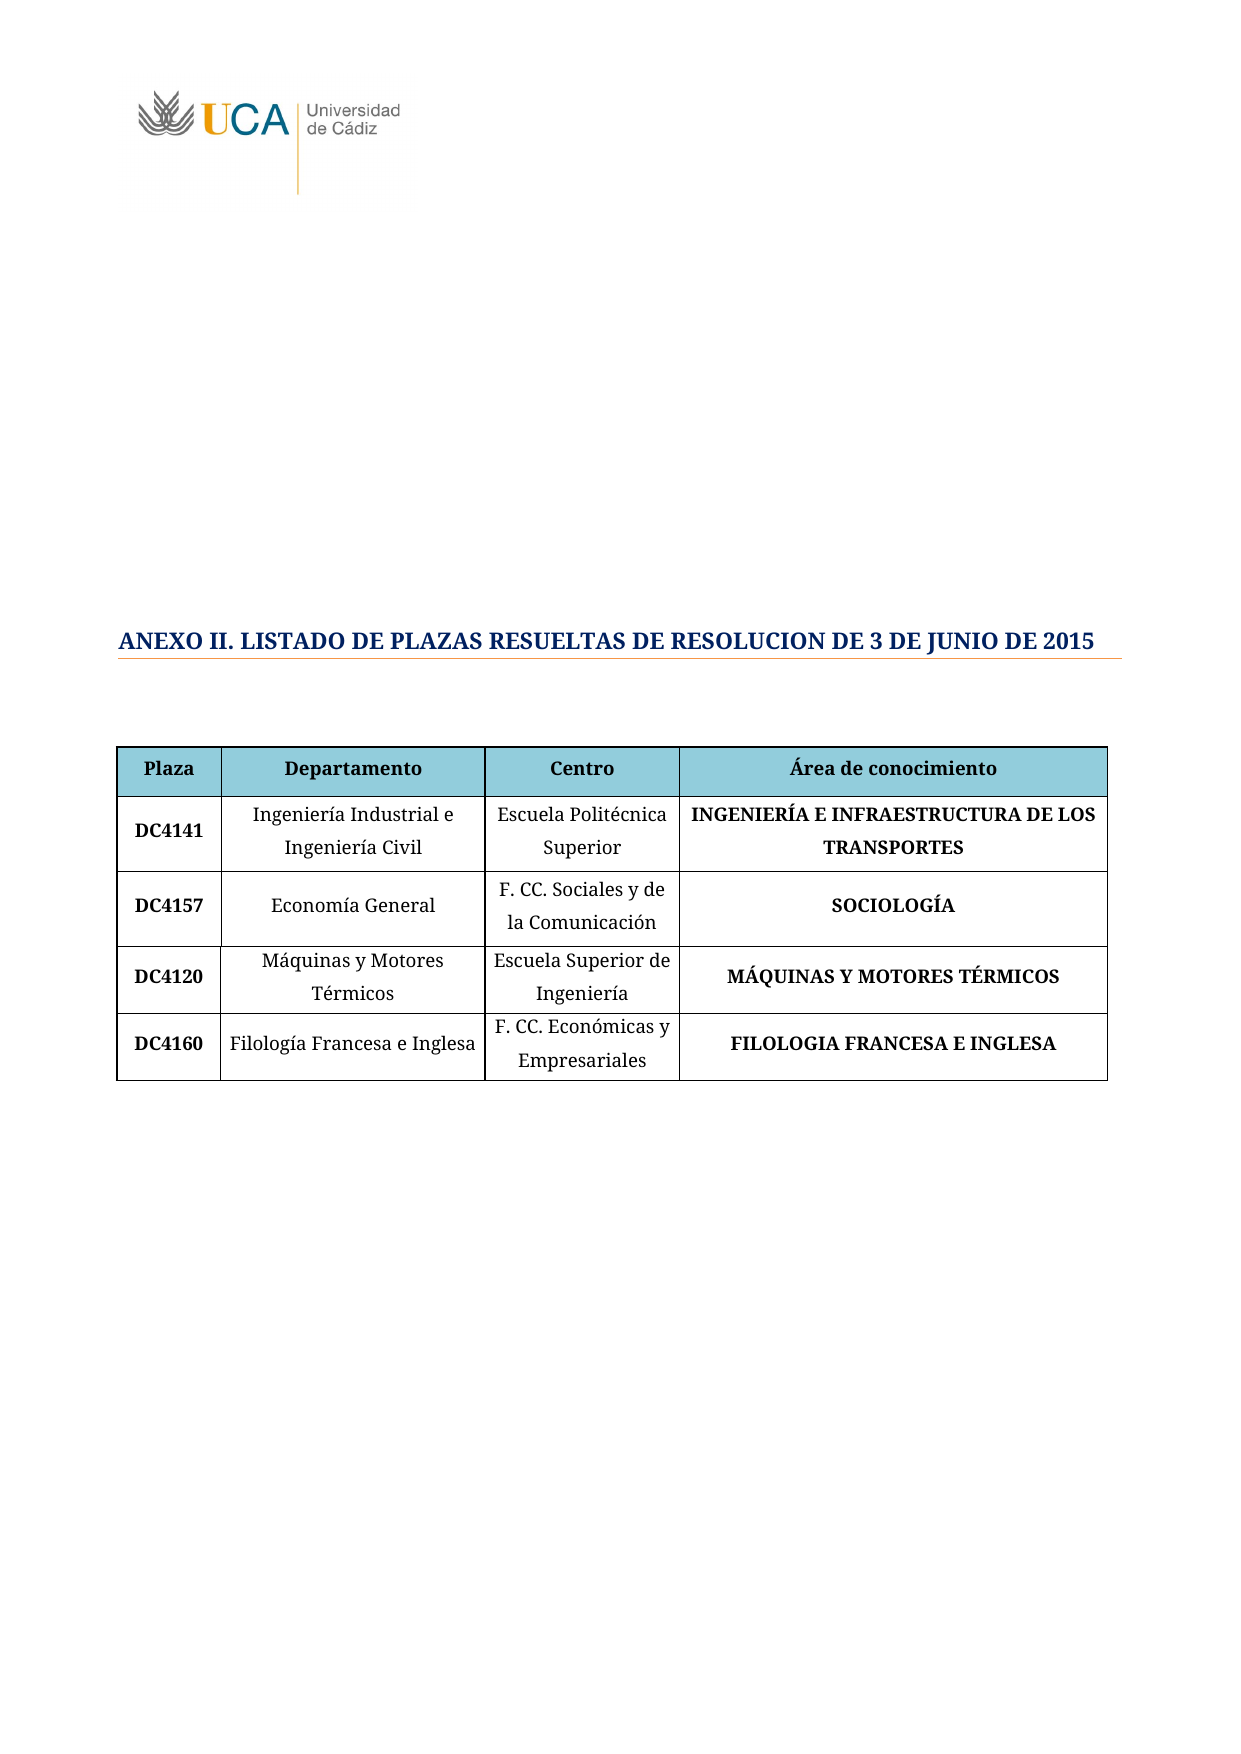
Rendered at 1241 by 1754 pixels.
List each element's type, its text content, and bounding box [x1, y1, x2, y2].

table_cell DC4160 [118, 1014, 220, 1079]
table_cell Economía General [222, 872, 484, 946]
table_cell Filología Francesa e Inglesa [221, 1014, 484, 1079]
text ANEXO II. LISTADO DE PLAZAS RESUELTAS DE RESOLUCION DE 3 DE JUNIO DE 2015 [118, 625, 1122, 658]
table_cell F. CC. Económicas y Empresariales [486, 1014, 679, 1079]
table_cell MÁQUINAS Y MOTORES TÉRMICOS [680, 947, 1107, 1013]
table_cell Escuela Politécnica Superior [486, 797, 679, 871]
table_cell SOCIOLOGÍA [680, 872, 1107, 946]
table_cell Escuela Superior de Ingeniería [486, 947, 679, 1013]
table_cell DC4141 [118, 797, 221, 871]
table_header Departamento [222, 748, 484, 796]
table_cell DC4120 [118, 947, 220, 1013]
table_header Plaza [118, 748, 221, 796]
table_cell F. CC. Sociales y de la Comunicación [486, 872, 679, 946]
table_cell INGENIERÍA E INFRAESTRUCTURA DE LOS TRANSPORTES [680, 797, 1107, 871]
table_cell DC4157 [118, 872, 221, 946]
table_cell Ingeniería Industrial e Ingeniería Civil [222, 797, 484, 871]
table_header Área de conocimiento [680, 748, 1107, 796]
table_cell Máquinas y Motores Térmicos [221, 947, 484, 1013]
table_header Centro [486, 748, 679, 796]
picture [118, 73, 419, 212]
table_cell FILOLOGIA FRANCESA E INGLESA [680, 1014, 1107, 1079]
